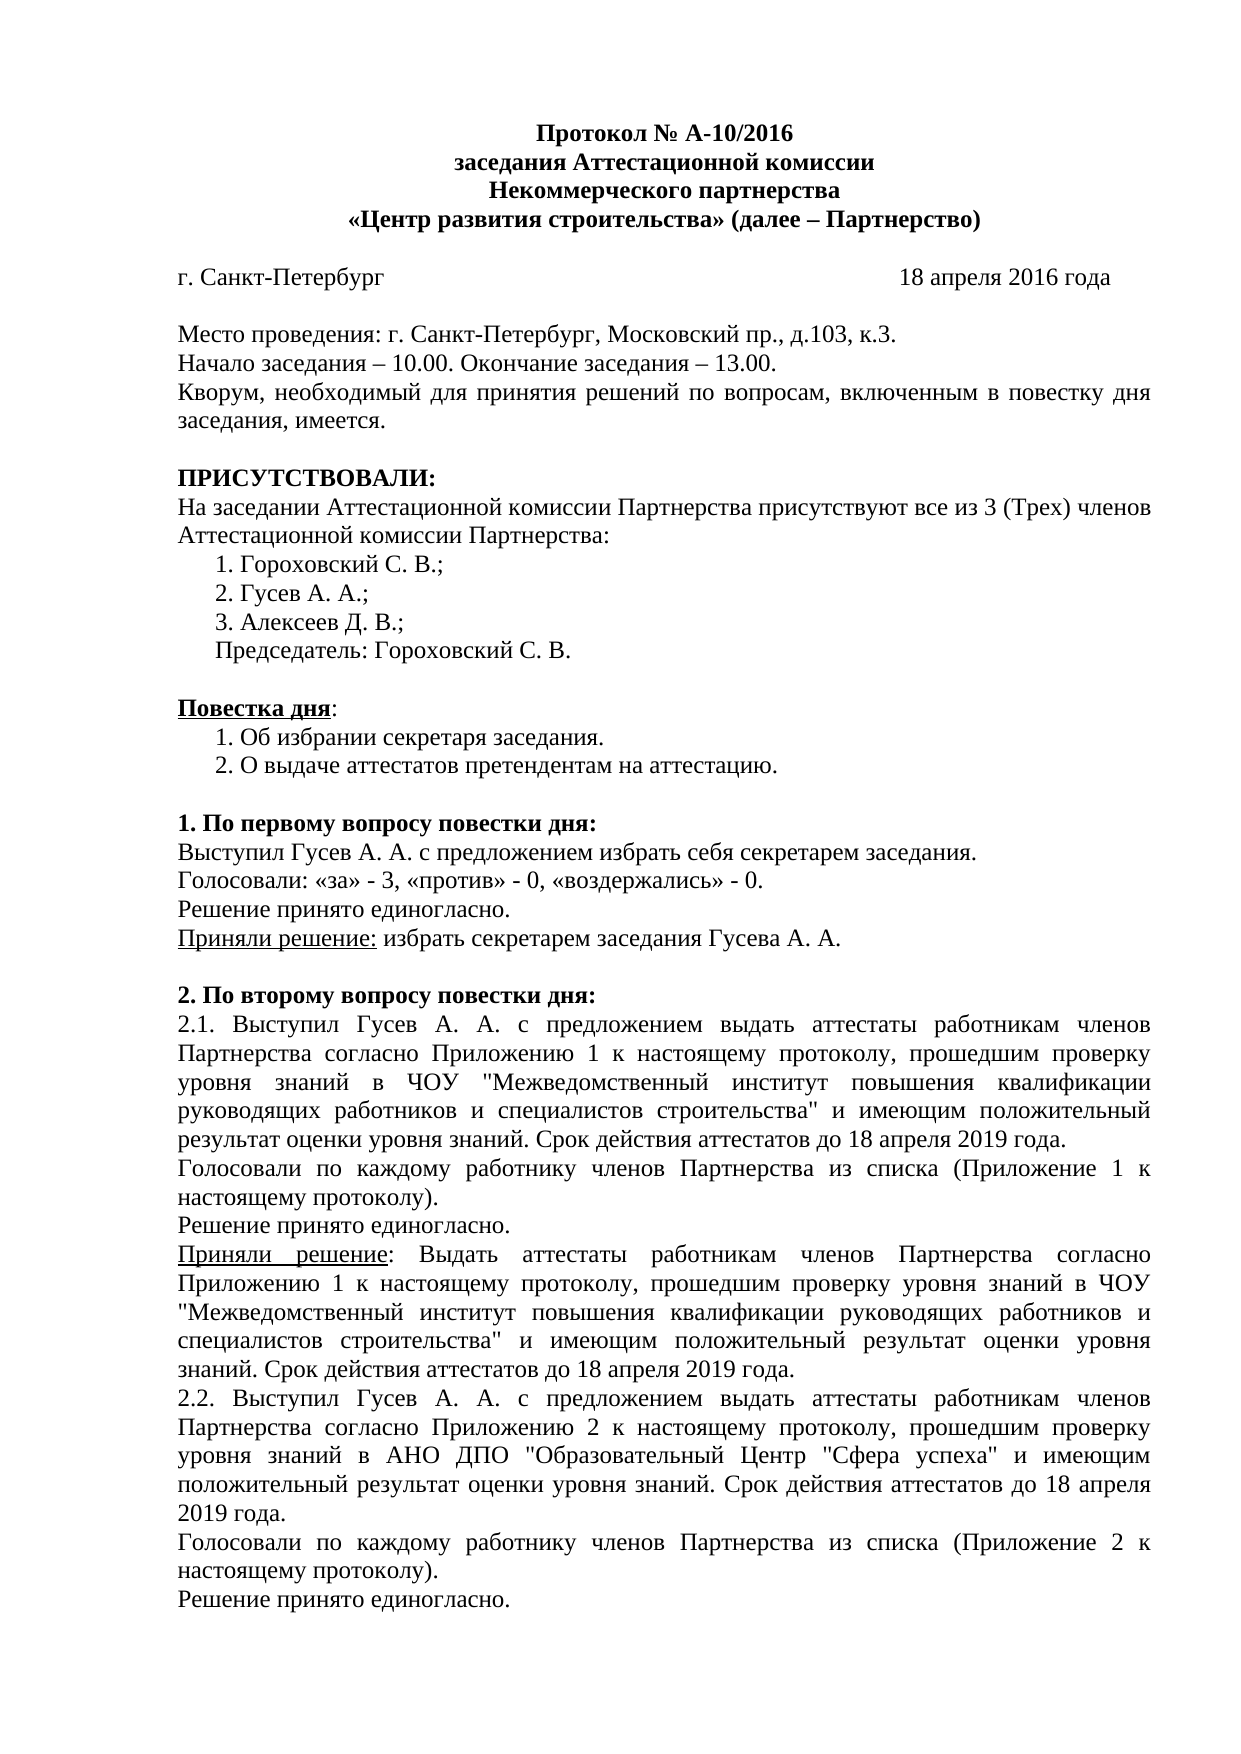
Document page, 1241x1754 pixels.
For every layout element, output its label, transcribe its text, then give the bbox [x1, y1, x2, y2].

text 2. Гусев А. А.; [215, 578, 1152, 607]
text 2. О выдаче аттестатов претендентам на аттестацию. [215, 751, 1152, 779]
text Кворум, необходимый для принятия решений по вопросам, включенным в повестку дня заседания, имеется. [177, 377, 1152, 434]
text Некоммерческого партнерства [177, 176, 1152, 204]
text 3. Алексеев Д. В.; [215, 607, 1152, 636]
text «Центр развития строительства» (далее – Партнерство) [177, 204, 1152, 233]
text 1. По первому вопросу повестки дня: [177, 808, 1152, 837]
text Голосовали: «за» - 3, «против» - 0, «воздержались» - 0. [177, 866, 1152, 894]
text Приняли решение: избрать секретарем заседания Гусева А. А. [177, 923, 1152, 952]
text Председатель: Гороховский С. В. [215, 636, 1152, 664]
text Голосовали по каждому работнику членов Партнерства из списка (Приложение 1 к настоящему протоколу). [177, 1153, 1152, 1211]
text На заседании Аттестационной комиссии Партнерства присутствуют все из 3 (Трех) членов Аттестационной комиссии Партнерства: [177, 492, 1152, 549]
text Решение принято единогласно. [177, 894, 1152, 923]
text Протокол № А-10/2016 [177, 118, 1152, 147]
text 2.2. Выступил Гусев А. А. с предложением выдать аттестаты работникам членов Партнерства согласно Приложению 2 к настоящему протоколу, прошедшим проверку уровня знаний в АНО ДПО "Образовательный Центр "Сфера успеха" и имеющим положительный результат оценки уровня знаний. Срок действия аттестатов до 18 апреля 2019 года. [177, 1383, 1152, 1527]
text 1. Гороховский С. В.; [215, 549, 1152, 578]
text Решение принято единогласно. [177, 1584, 1152, 1613]
text Повестка дня: [177, 693, 1152, 722]
text Место проведения: г. Санкт-Петербург, Московский пр., д.103, к.3. [177, 319, 1152, 348]
text Выступил Гусев А. А. с предложением избрать себя секретарем заседания. [177, 837, 1152, 866]
text заседания Аттестационной комиссии [177, 147, 1152, 176]
text Приняли решение: Выдать аттестаты работникам членов Партнерства согласно Приложению 1 к настоящему протоколу, прошедшим проверку уровня знаний в ЧОУ "Межведомственный институт повышения квалификации руководящих работников и специалистов строительства" и имеющим положительный результат оценки уровня знаний. Срок действия аттестатов до 18 апреля 2019 года. [177, 1239, 1152, 1383]
text 2. По второму вопросу повестки дня: [177, 981, 1152, 1009]
text г. Санкт-Петербург 18 апреля 2016 года [177, 262, 1152, 291]
text Решение принято единогласно. [177, 1211, 1152, 1239]
text ПРИСУТСТВОВАЛИ: [177, 463, 1152, 492]
text Голосовали по каждому работнику членов Партнерства из списка (Приложение 2 к настоящему протоколу). [177, 1527, 1152, 1584]
text 2.1. Выступил Гусев А. А. с предложением выдать аттестаты работникам членов Партнерства согласно Приложению 1 к настоящему протоколу, прошедшим проверку уровня знаний в ЧОУ "Межведомственный институт повышения квалификации руководящих работников и специалистов строительства" и имеющим положительный результат оценки уровня знаний. Срок действия аттестатов до 18 апреля 2019 года. [177, 1009, 1152, 1153]
text Начало заседания – 10.00. Окончание заседания – 13.00. [177, 348, 1152, 377]
text 1. Об избрании секретаря заседания. [215, 722, 1152, 751]
